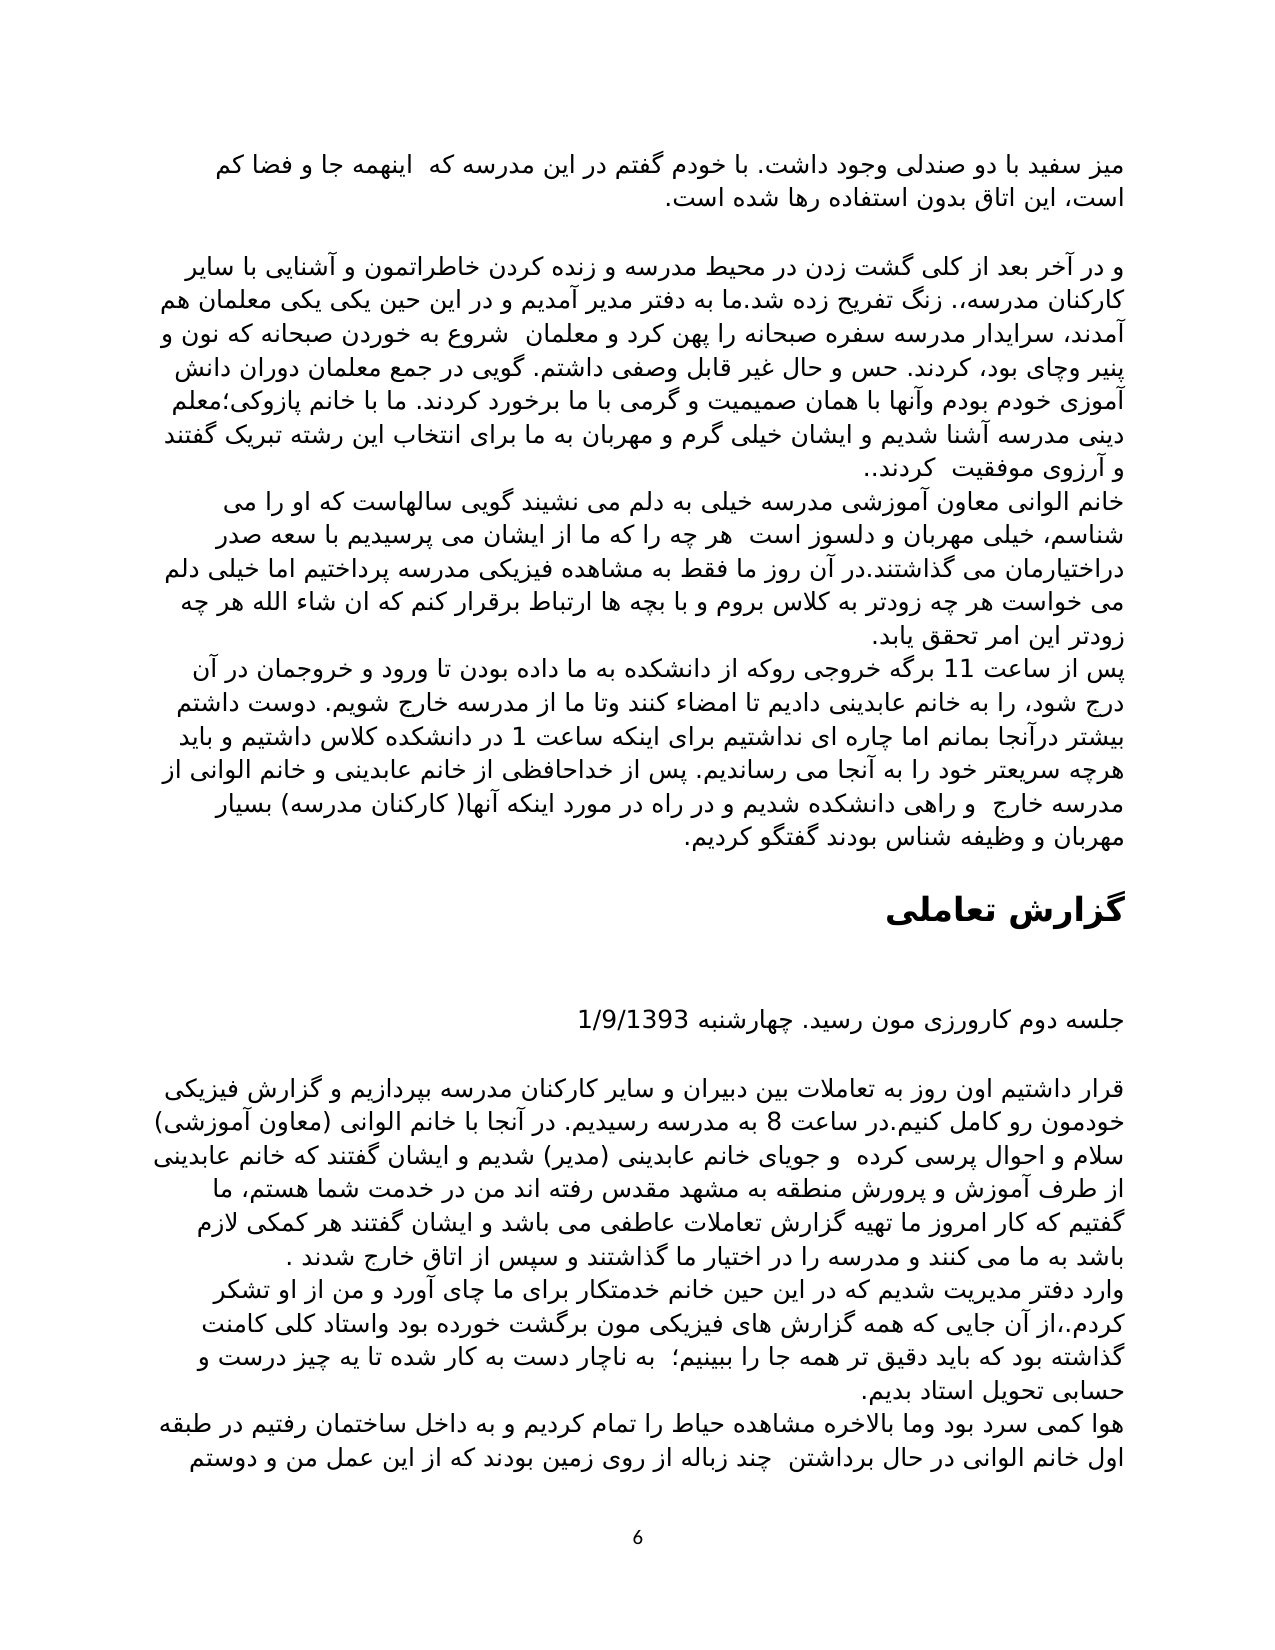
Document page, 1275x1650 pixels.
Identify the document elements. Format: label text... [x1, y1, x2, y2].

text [150, 1409, 1125, 1472]
text و در آخر بعد از کلی گشت زدن در محیط مدرسه و زنده کردن خاطراتمون و آشنایی با سایر کارکنان مدرسه،. زنگ تفریح زده شد.ما به دفتر مدیر آمدیم و در این حین یکی یکی معلمان هم آمدند، سرایدار مدرسه سفره صبحانه را پهن کرد و معلمان شروع به خوردن صبحانه که نون و پنیر وچای بود، کردند. حس و حال غیر قابل وصفی داشتم. گویی در جمع معلمان دوران دانش آموزی خودم بودم وآنها با همان صمیمیت و گرمی با ما برخورد کردند. ما با خانم پازوکی؛معلم دینی مدرسه آشنا شدیم و ایشان خیلی گرم و مهربان به ما برای انتخاب این رشته تبریک گفتند و آرزوی موفقیت کردند.. [150, 252, 1125, 482]
text وارد دفتر مدیریت شدیم که در این حین خانم خدمتکار برای ما چای آورد و من از او تشکر کردم.،از آن جایی که همه گزارش های فیزیکی مون برگشت خورده بود واستاد کلی کامنت گذاشته بود که باید دقیق تر همه جا را ببینیم؛ به ناچار دست به کار شده تا یه چیز درست و حسابی تحویل استاد بدیم. [150, 1275, 1125, 1405]
text گزارش تعاملی [150, 891, 1125, 930]
text پس از ساعت 11 برگه خروجی روکه از دانشکده به ما داده بودن تا ورود و خروجمان در آن درج شود، را به خانم عابدینی دادیم تا امضاء کنند وتا ما از مدرسه خارج شویم. دوست داشتم بیشتر درآنجا بمانم اما چاره ای نداشتیم برای اینکه ساعت 1 در دانشکده کلاس داشتیم و باید هرچه سریعتر خود را به آنجا می رساندیم. پس از خداحافظی از خانم عابدینی و خانم الوانی از مدرسه خارج و راهی دانشکده شدیم و در راه در مورد اینکه آنها( کارکنان مدرسه) بسیار مهربان و وظیفه شناس بودند گفتگو کردیم. [150, 654, 1125, 851]
text جلسه دوم کارورزی مون رسید. چهارشنبه 1/9/1393 [150, 1005, 1125, 1034]
text خانم الوانی معاون آموزشی مدرسه خیلی به دلم می نشیند گویی سالهاست که او را می شناسم، خیلی مهربان و دلسوز است هر چه را که ما از ایشان می پرسیدیم با سعه صدر دراختیارمان می گذاشتند.در آن روز ما فقط به مشاهده فیزیکی مدرسه پرداختیم اما خیلی دلم می خواست هر چه زودتر به کلاس بروم و با بچه ها ارتباط برقرار کنم که ان شاء الله هر چه زودتر این امر تحقق یابد. [150, 487, 1125, 650]
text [150, 150, 1125, 213]
text قرار داشتیم اون روز به تعاملات بین دبیران و سایر کارکنان مدرسه بپردازیم و گزارش فیزیکی خودمون رو کامل کنیم.در ساعت 8 به مدرسه رسیدیم. در آنجا با خانم الوانی (معاون آموزشی) سلام و احوال پرسی کرده و جویای خانم عابدینی (مدیر) شدیم و ایشان گفتند که خانم عابدینی از طرف آموزش و پرورش منطقه به مشهد مقدس رفته اند من در خدمت شما هستم، ما گفتیم که کار امروز ما تهیه گزارش تعاملات عاطفی می باشد و ایشان گفتند هر کمکی لازم باشد به ما می کنند و مدرسه را در اختیار ما گذاشتند و سپس از اتاق خارج شدند . [150, 1074, 1125, 1271]
